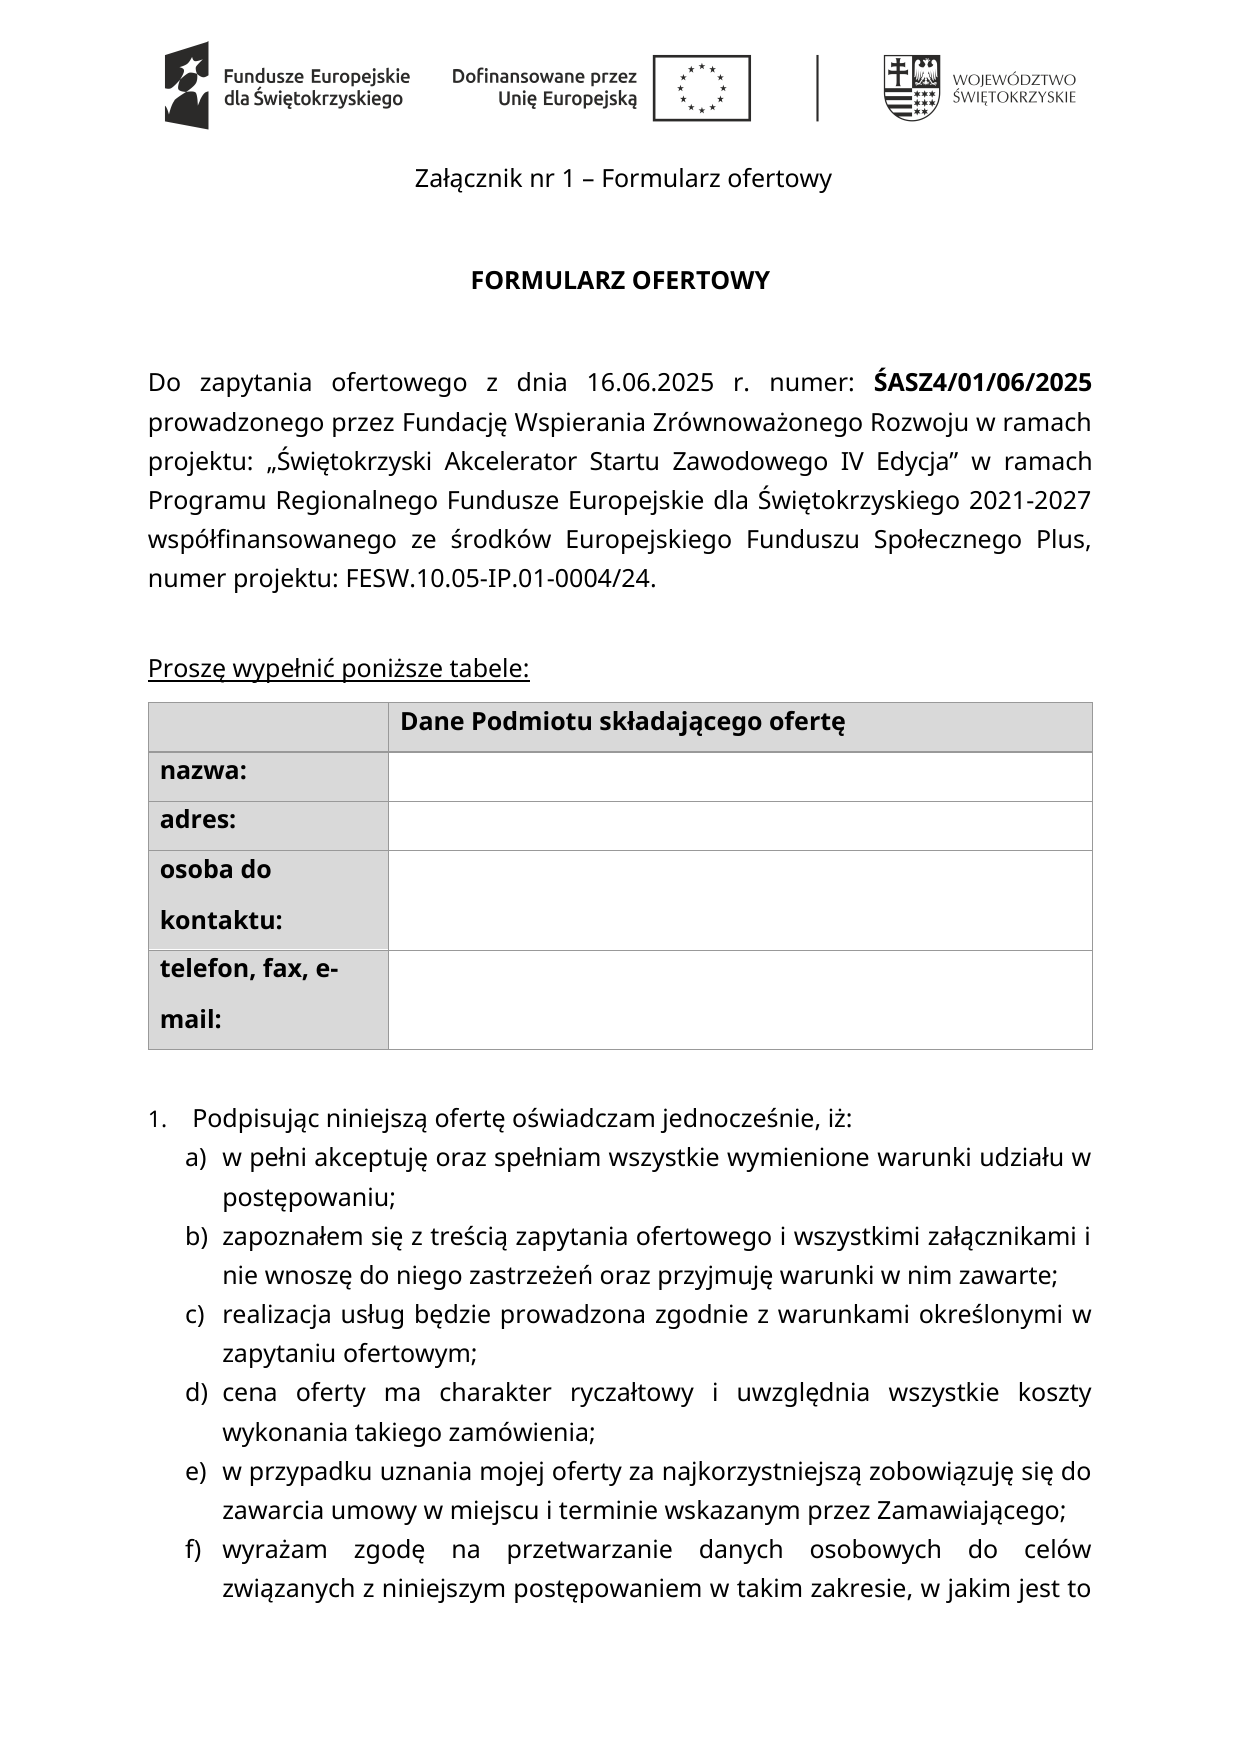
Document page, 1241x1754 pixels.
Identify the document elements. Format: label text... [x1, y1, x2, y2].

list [185, 1532, 1092, 1605]
list cena oferty ma charakter ryczałtowy i uwzględnia wszystkie koszty wykonania takiego zamówienia; [185, 1375, 1092, 1448]
table_cell adres: [149, 802, 388, 850]
table_cell [389, 851, 1092, 949]
table_cell osoba do kontaktu: [149, 851, 388, 949]
list Podpisując niniejszą ofertę oświadczam jednocześnie, iż: [148, 1101, 1092, 1135]
table_cell [389, 802, 1092, 850]
table_header [149, 703, 388, 751]
text Proszę wypełnić poniższe tabele: [148, 651, 1092, 685]
table_cell [389, 951, 1092, 1049]
text Do zapytania ofertowego z dnia 16.06.2025 r. numer: ŚASZ4/01/06/2025 prowadzonego przez Fundację Wspierania Zrównoważonego Rozwoju w ramach projektu: „Świętokrzyski Akcelerator Startu Zawodowego IV Edycja” w ramach Programu Regionalnego Fundusze Europejskie dla Świętokrzyskiego 2021-2027 współfinansowanego ze środków Europejskiego Funduszu Społecznego Plus, numer projektu: FESW.10.05-IP.01-0004/24. [148, 365, 1092, 595]
picture [164, 41, 1076, 130]
text FORMULARZ OFERTOWY [148, 263, 1092, 297]
list w przypadku uznania mojej oferty za najkorzystniejszą zobowiązuję się do zawarcia umowy w miejscu i terminie wskazanym przez Zamawiającego; [185, 1453, 1092, 1527]
list realizacja usług będzie prowadzona zgodnie z warunkami określonymi w zapytaniu ofertowym; [185, 1297, 1092, 1370]
list w pełni akceptuję oraz spełniam wszystkie wymienione warunki udziału w postępowaniu; [185, 1140, 1092, 1213]
table_cell [389, 753, 1092, 801]
text Załącznik nr 1 – Formularz ofertowy [148, 161, 1092, 195]
table_cell telefon, fax, e-mail: [149, 951, 388, 1049]
list zapoznałem się z treścią zapytania ofertowego i wszystkimi załącznikami i nie wnoszę do niego zastrzeżeń oraz przyjmuję warunki w nim zawarte; [185, 1218, 1092, 1292]
table_header Dane Podmiotu składającego ofertę [389, 703, 1092, 751]
table_cell nazwa: [149, 753, 388, 801]
